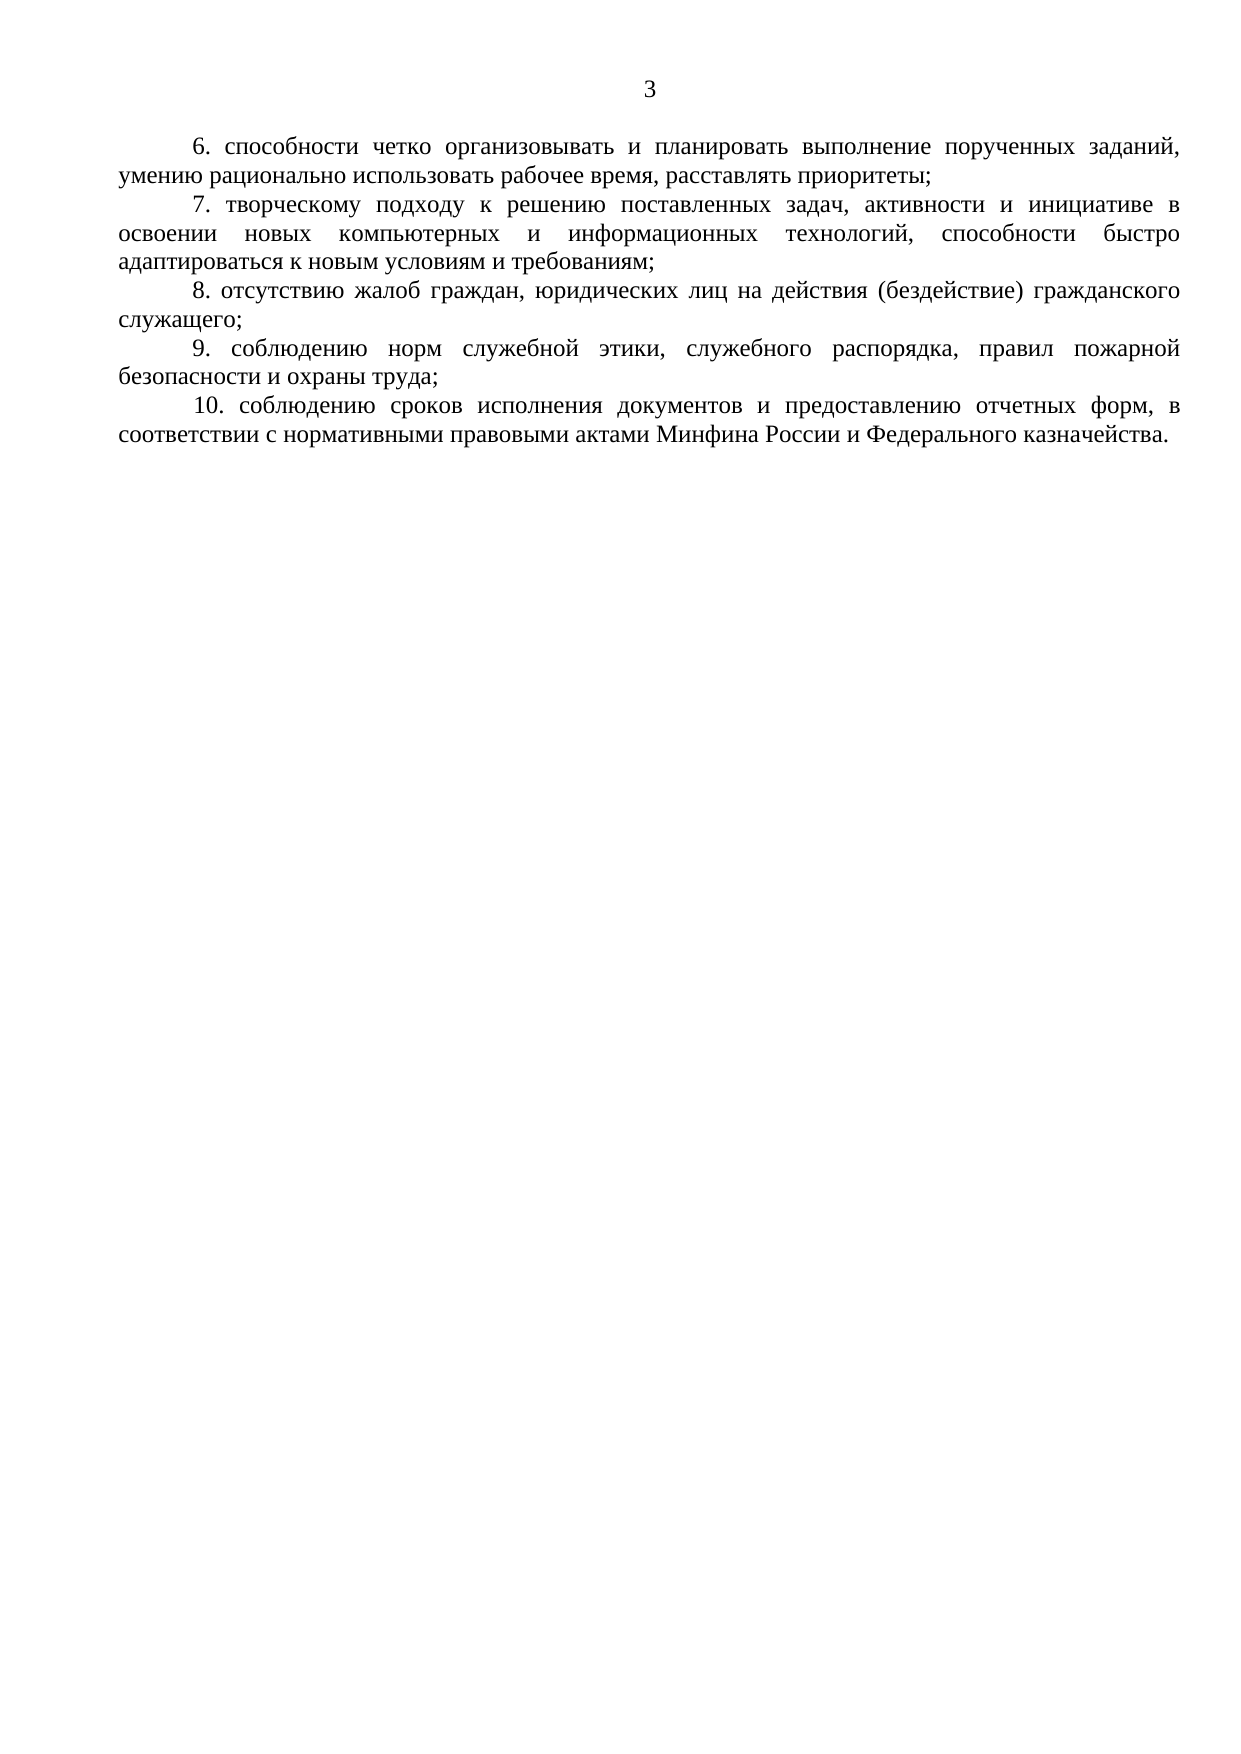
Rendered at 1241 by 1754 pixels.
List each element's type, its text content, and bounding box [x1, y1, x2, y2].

text 6. способности четко организовывать и планировать выполнение порученных заданий, умению рационально использовать рабочее время, расставлять приоритеты; [118, 131, 1181, 189]
text 10. соблюдению сроков исполнения документов и предоставлению отчетных форм, в соответствии с нормативными правовыми актами Минфина России и Федерального казначейства. [118, 390, 1181, 448]
text 8. отсутствию жалоб граждан, юридических лиц на действия (бездействие) гражданского служащего; [118, 275, 1181, 333]
text 7. творческому подходу к решению поставленных задач, активности и инициативе в освоении новых компьютерных и информационных технологий, способности быстро адаптироваться к новым условиям и требованиям; [118, 189, 1181, 275]
text 9. соблюдению норм служебной этики, служебного распорядка, правил пожарной безопасности и охраны труда; [118, 333, 1181, 390]
